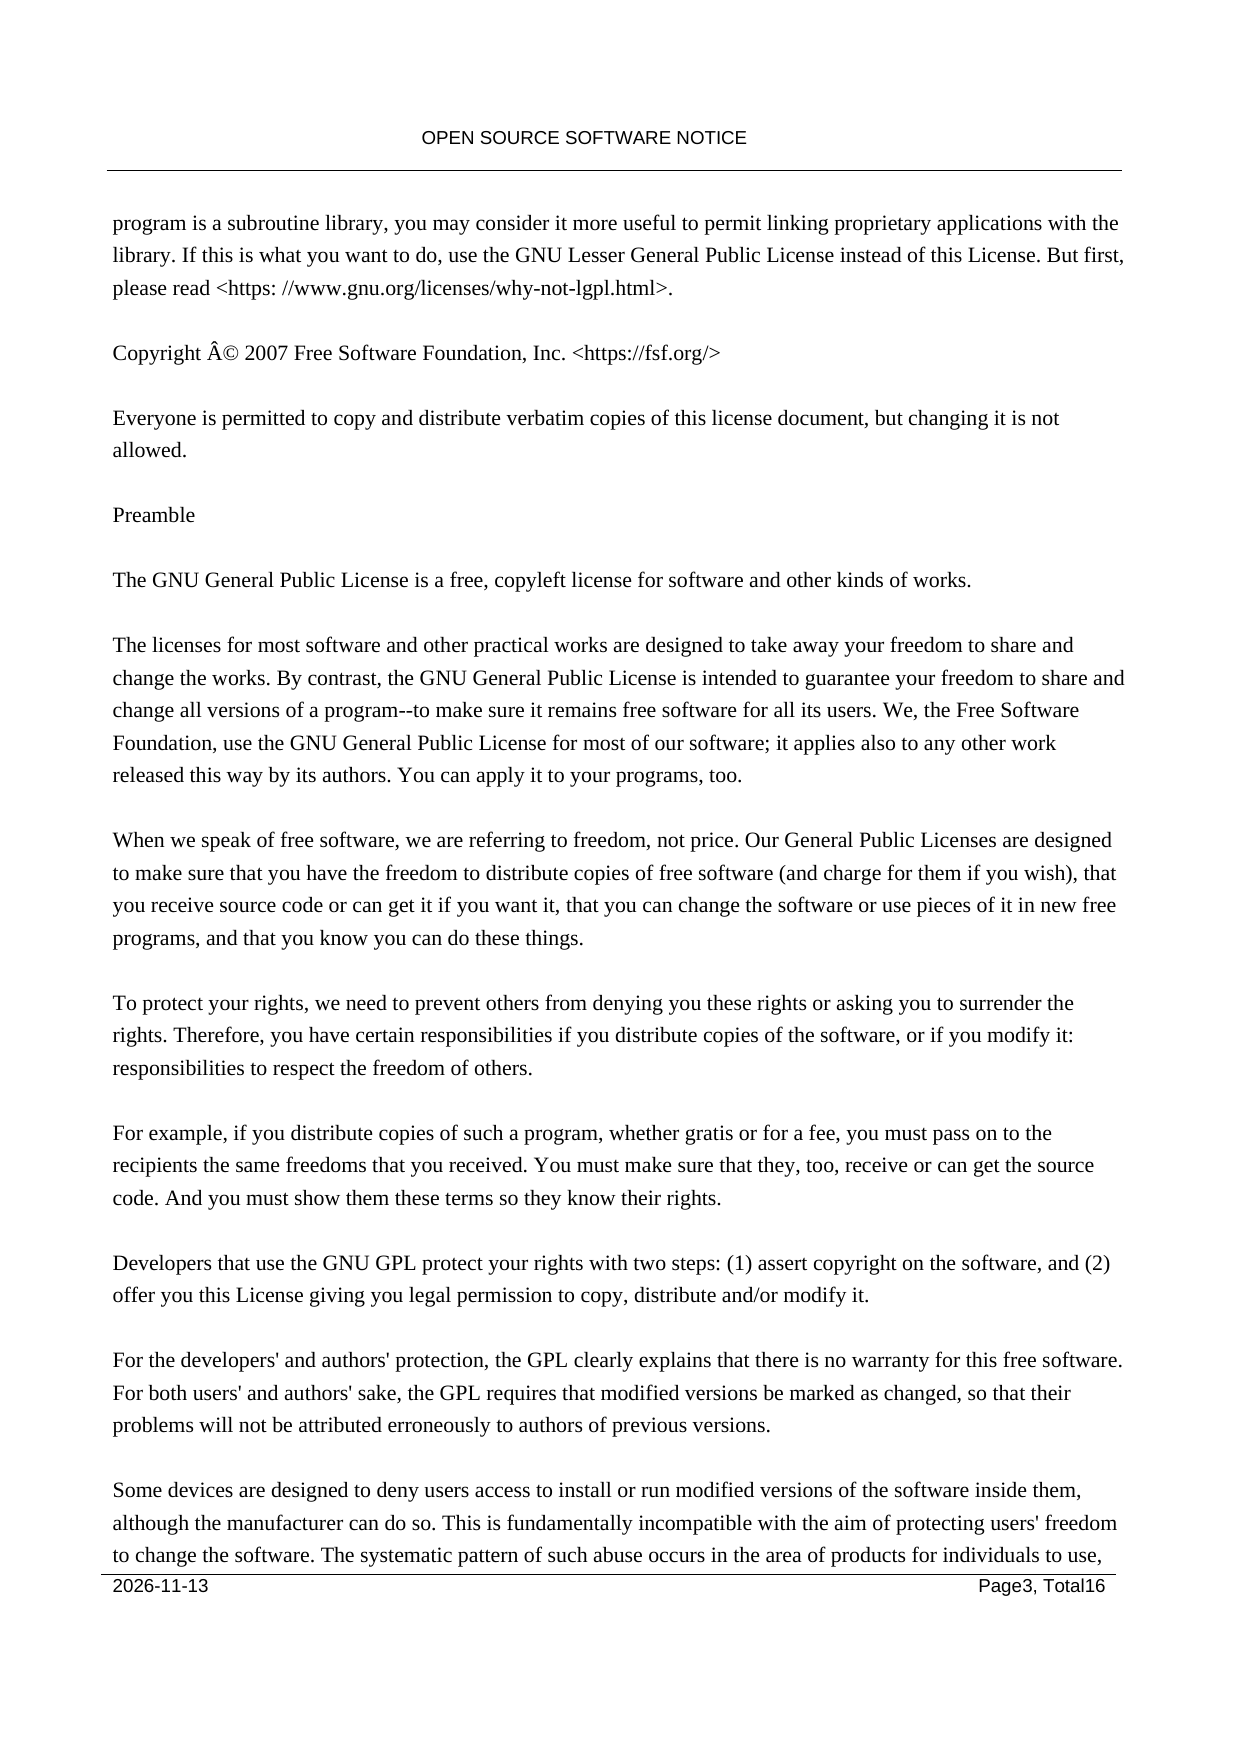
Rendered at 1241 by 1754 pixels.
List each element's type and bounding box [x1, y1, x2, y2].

text [112, 206, 1128, 1571]
